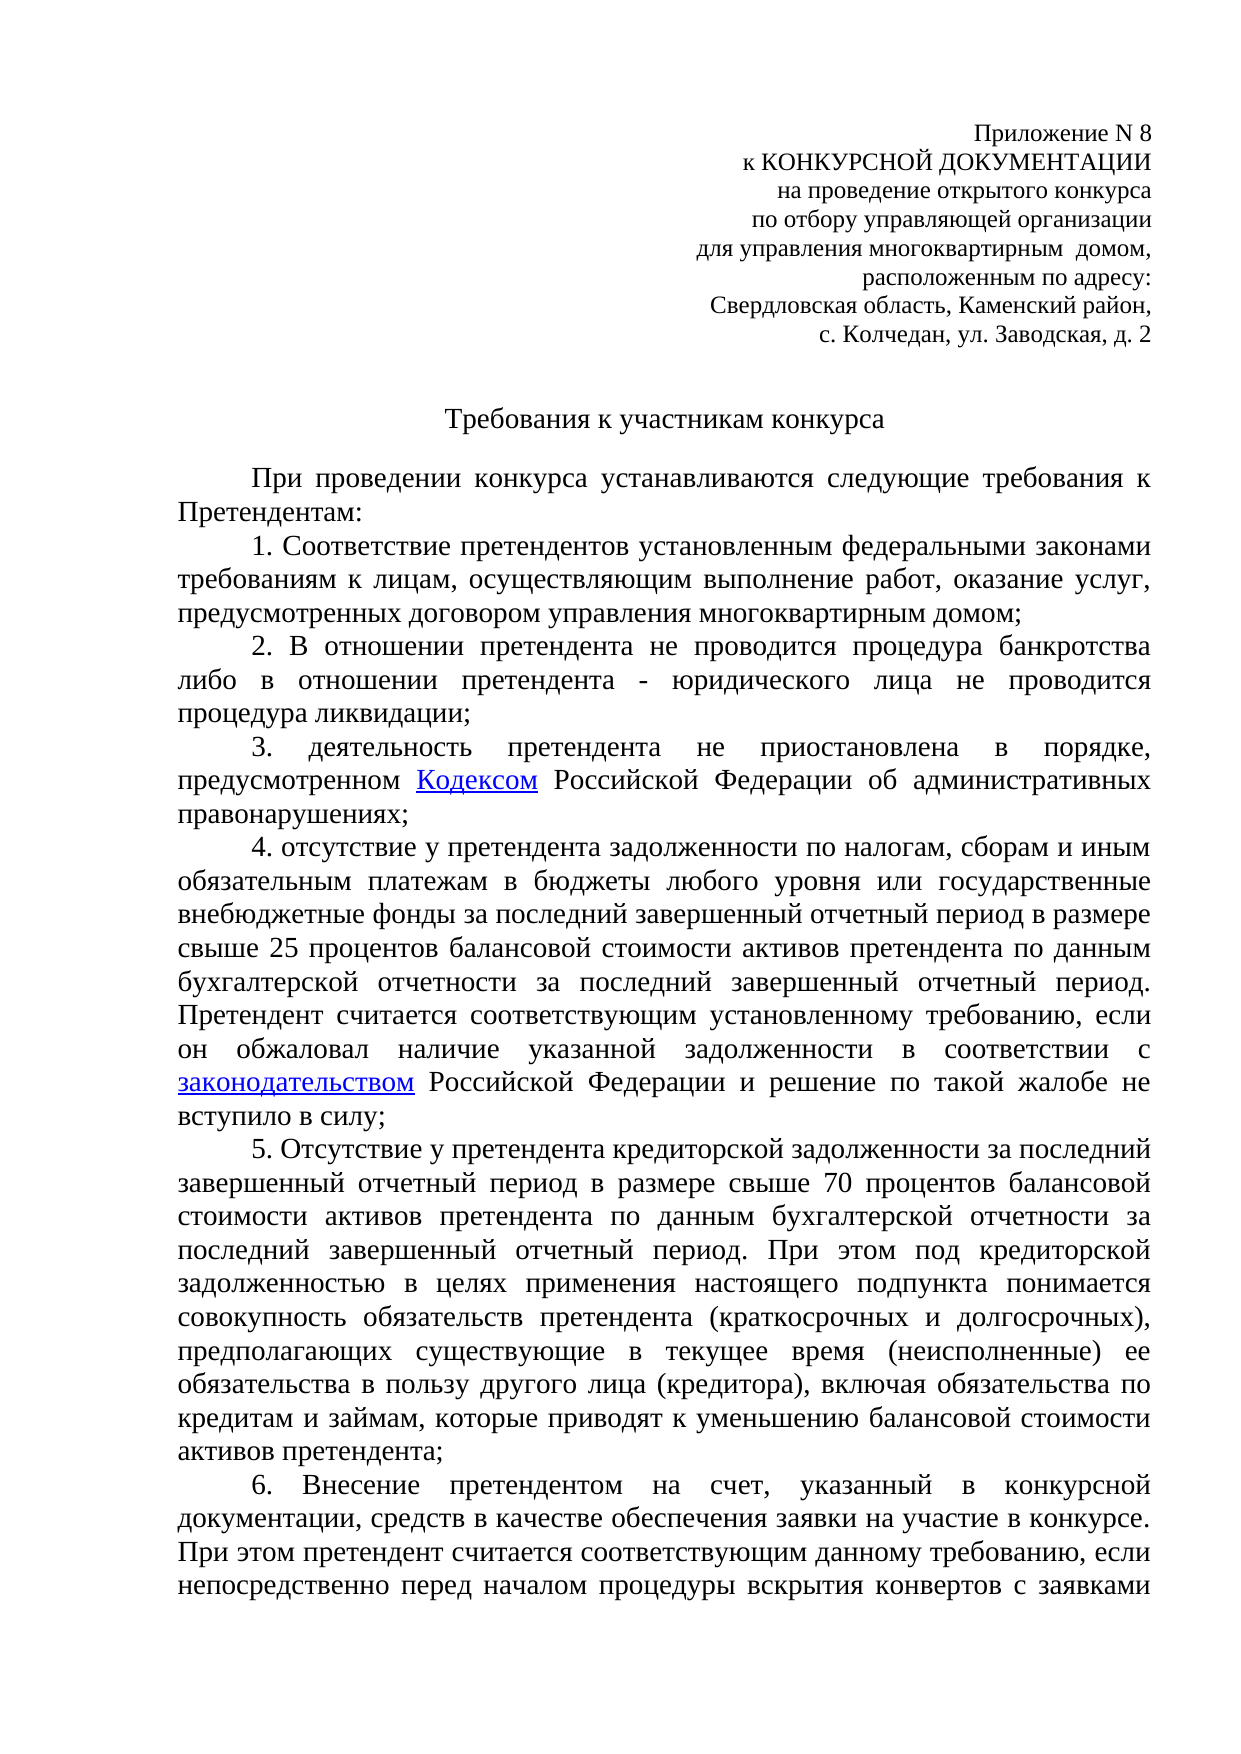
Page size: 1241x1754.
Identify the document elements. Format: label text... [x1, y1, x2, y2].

text 3. деятельность претендента не приостановлена в порядке, предусмотренном Кодексом Российской Федерации об административных правонарушениях; [177, 729, 1152, 829]
text Требования к участникам конкурса [177, 401, 1152, 435]
text 2. В отношении претендента не проводится процедура банкротства либо в отношении претендента - юридического лица не проводится процедура ликвидации; [177, 628, 1152, 729]
text 5. Отсутствие у претендента кредиторской задолженности за последний завершенный отчетный период в размере свыше 70 процентов балансовой стоимости активов претендента по данным бухгалтерской отчетности за последний завершенный отчетный период. При этом под кредиторской задолженностью в целях применения настоящего подпункта понимается совокупность обязательств претендента (краткосрочных и долгосрочных), предполагающих существующие в текущее время (неисполненные) ее обязательства в пользу другого лица (кредитора), включая обязательства по кредитам и займам, которые приводят к уменьшению балансовой стоимости активов претендента; [177, 1131, 1152, 1467]
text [177, 1467, 1152, 1601]
list по отбору управляющей организации [177, 204, 1152, 233]
list с. Колчедан, ул. Заводская, д. 2 [177, 319, 1152, 348]
list на проведение открытого конкурса [177, 176, 1152, 204]
list Свердловская область, Каменский район, [177, 291, 1152, 319]
text 4. отсутствие у претендента задолженности по налогам, сборам и иным обязательным платежам в бюджеты любого уровня или государственные внебюджетные фонды за последний завершенный отчетный период в размере свыше 25 процентов балансовой стоимости активов претендента по данным бухгалтерской отчетности за последний завершенный отчетный период. Претендент считается соответствующим установленному требованию, если он обжаловал наличие указанной задолженности в соответствии с законодательством Российской Федерации и решение по такой жалобе не вступило в силу; [177, 829, 1152, 1131]
list для управления многоквартирным домом, [177, 233, 1152, 262]
text к КОНКУРСНОЙ ДОКУМЕНТАЦИИ [177, 147, 1152, 176]
text 1. Соответствие претендентов установленным федеральными законами требованиям к лицам, осуществляющим выполнение работ, оказание услуг, предусмотренных договором управления многоквартирным домом; [177, 528, 1152, 628]
list расположенным по адресу: [177, 262, 1152, 291]
text Приложение N 8 [177, 118, 1152, 147]
text При проведении конкурса устанавливаются следующие требования к Претендентам: [177, 461, 1152, 528]
